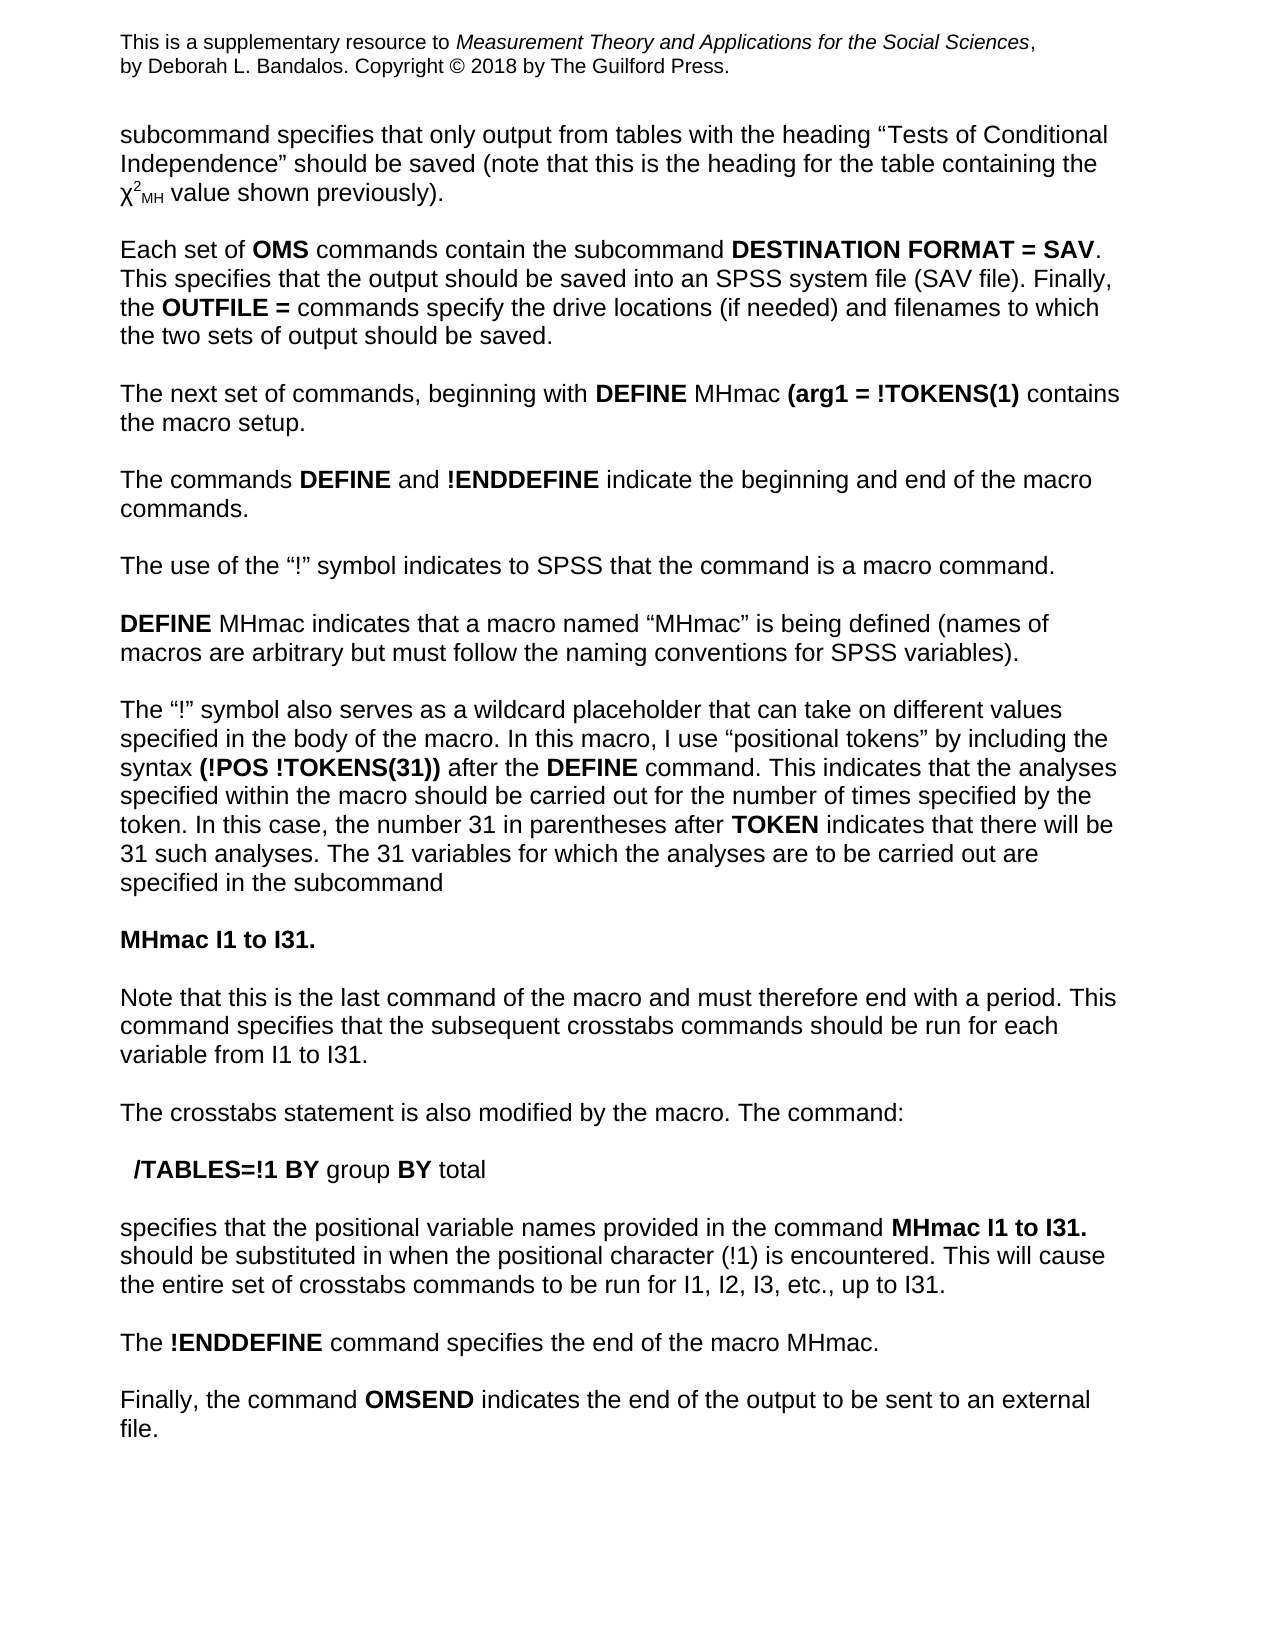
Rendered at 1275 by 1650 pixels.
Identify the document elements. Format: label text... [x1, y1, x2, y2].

text The use of the “!” symbol indicates to SPSS that the command is a macro command. [120, 551, 1125, 580]
text Finally, the command OMSEND indicates the end of the output to be sent to an external file. [120, 1385, 1125, 1442]
text Note that this is the last command of the macro and must therefore end with a period. This command specifies that the subsequent crosstabs commands should be run for each variable from I1 to I31. [120, 982, 1125, 1069]
text should be substituted in when the positional character (!1) is encountered. This will cause the entire set of crosstabs commands to be run for I1, I2, I3, etc., up to I31. [120, 1241, 1125, 1299]
text The !ENDDEFINE command specifies the end of the macro MHmac. [120, 1327, 1125, 1356]
text DEFINE MHmac indicates that a macro named “MHmac” is being defined (names of macros are arbitrary but must follow the naming conventions for SPSS variables). [120, 609, 1125, 666]
text The next set of commands, beginning with DEFINE MHmac (arg1 = !TOKENS(1) contains the macro setup. [120, 379, 1125, 436]
text The crosstabs statement is also modified by the macro. The command: [54, 1097, 1125, 1126]
text /TABLES=!1 BY group BY total [120, 1155, 1125, 1184]
text specifies that the positional variable names provided in the command MHmac I1 to I31. [120, 1212, 1125, 1241]
text Each set of OMS commands contain the subcommand DESTINATION FORMAT = SAV. This specifies that the output should be saved into an SPSS system file (SAV file). Finally, the OUTFILE = commands specify the drive locations (if needed) and filenames to which the two sets of output should be saved. [120, 235, 1125, 350]
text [120, 120, 1125, 206]
text The commands DEFINE and !ENDDEFINE indicate the beginning and end of the macro commands. [120, 465, 1125, 522]
text The “!” symbol also serves as a wildcard placeholder that can take on different values specified in the body of the macro. In this macro, I use “positional tokens” by including the syntax (!POS !TOKENS(31)) after the DEFINE command. This indicates that the analyses specified within the macro should be carried out for the number of times specified by the token. In this case, the number 31 in parentheses after TOKEN indicates that there will be 31 such analyses. The 31 variables for which the analyses are to be carried out are specified in the subcommand [120, 695, 1125, 896]
text MHmac I1 to I31. [120, 925, 1125, 954]
